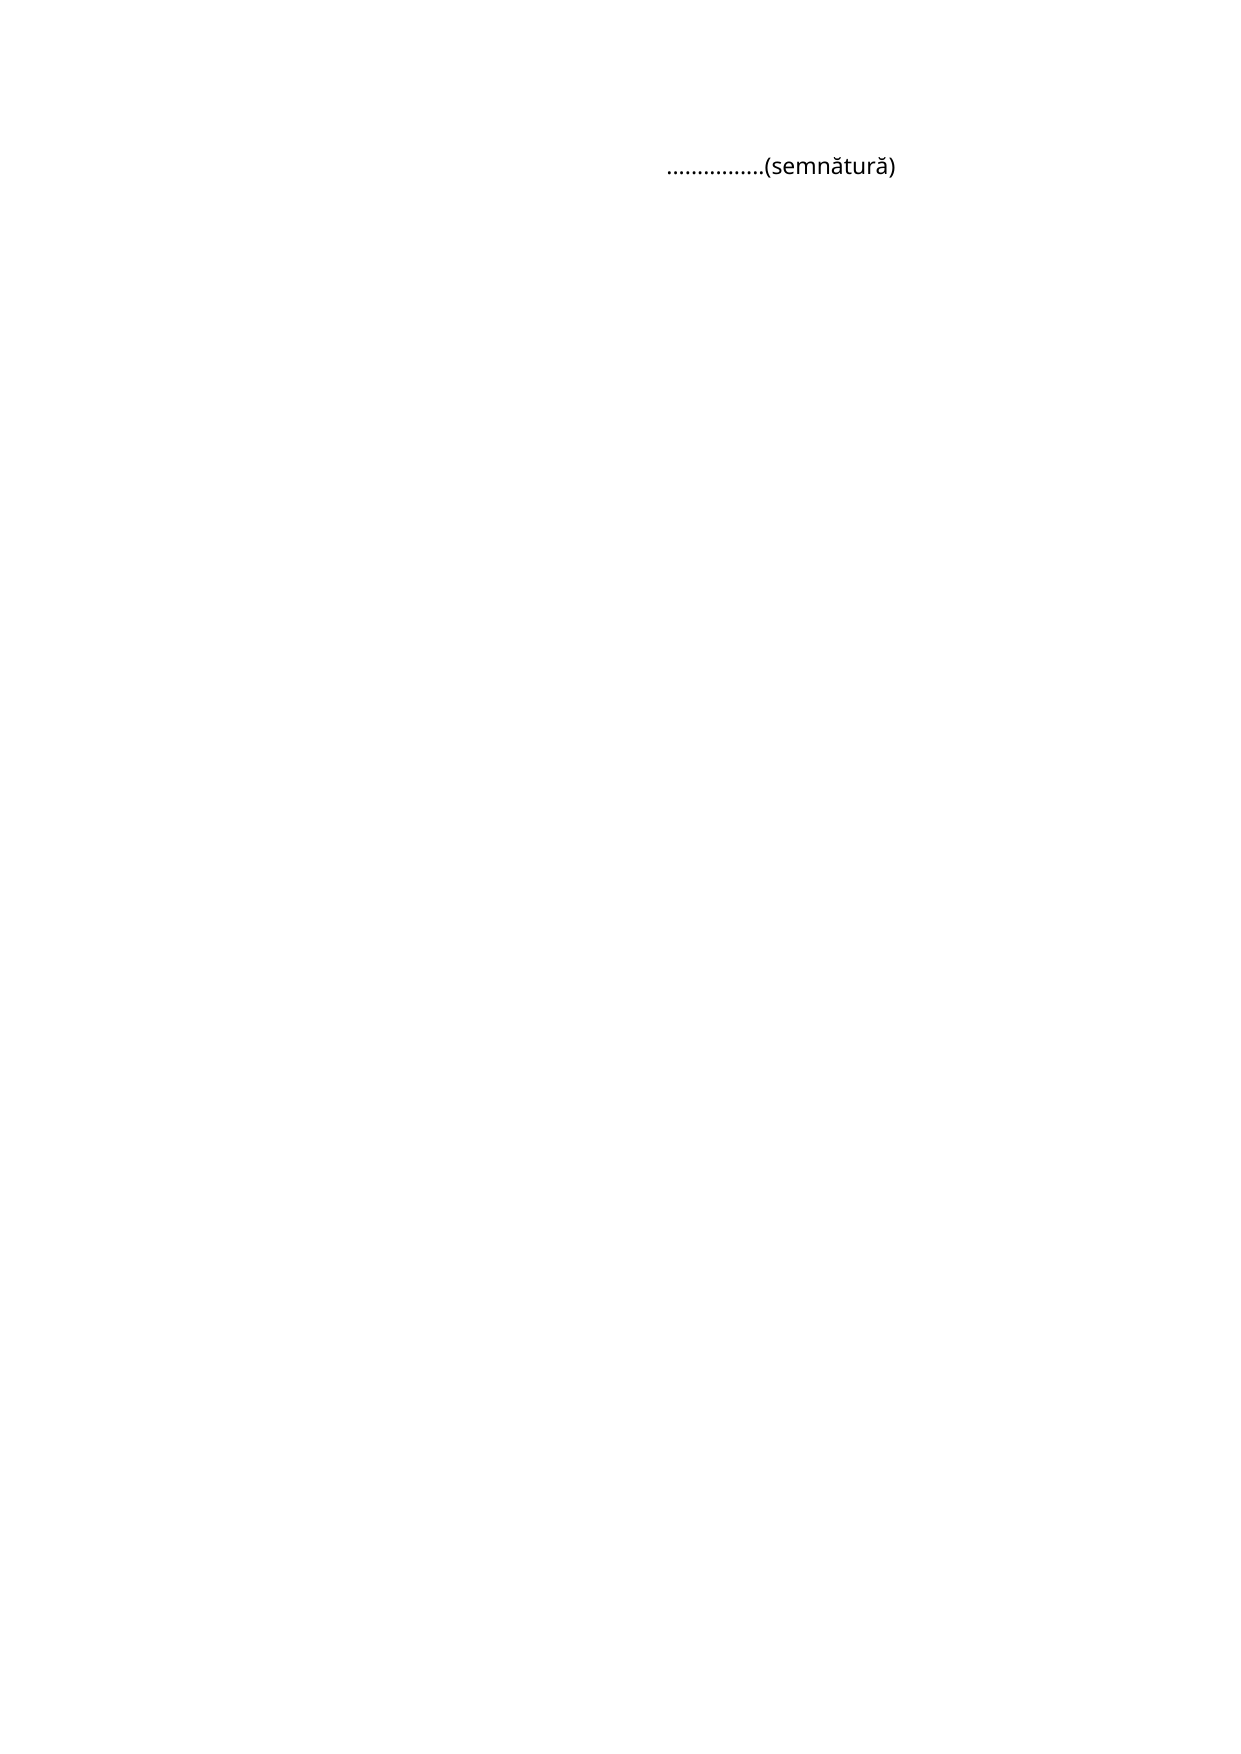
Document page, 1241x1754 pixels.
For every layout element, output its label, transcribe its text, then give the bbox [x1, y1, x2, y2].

text ................(semnătură) [150, 150, 1090, 181]
